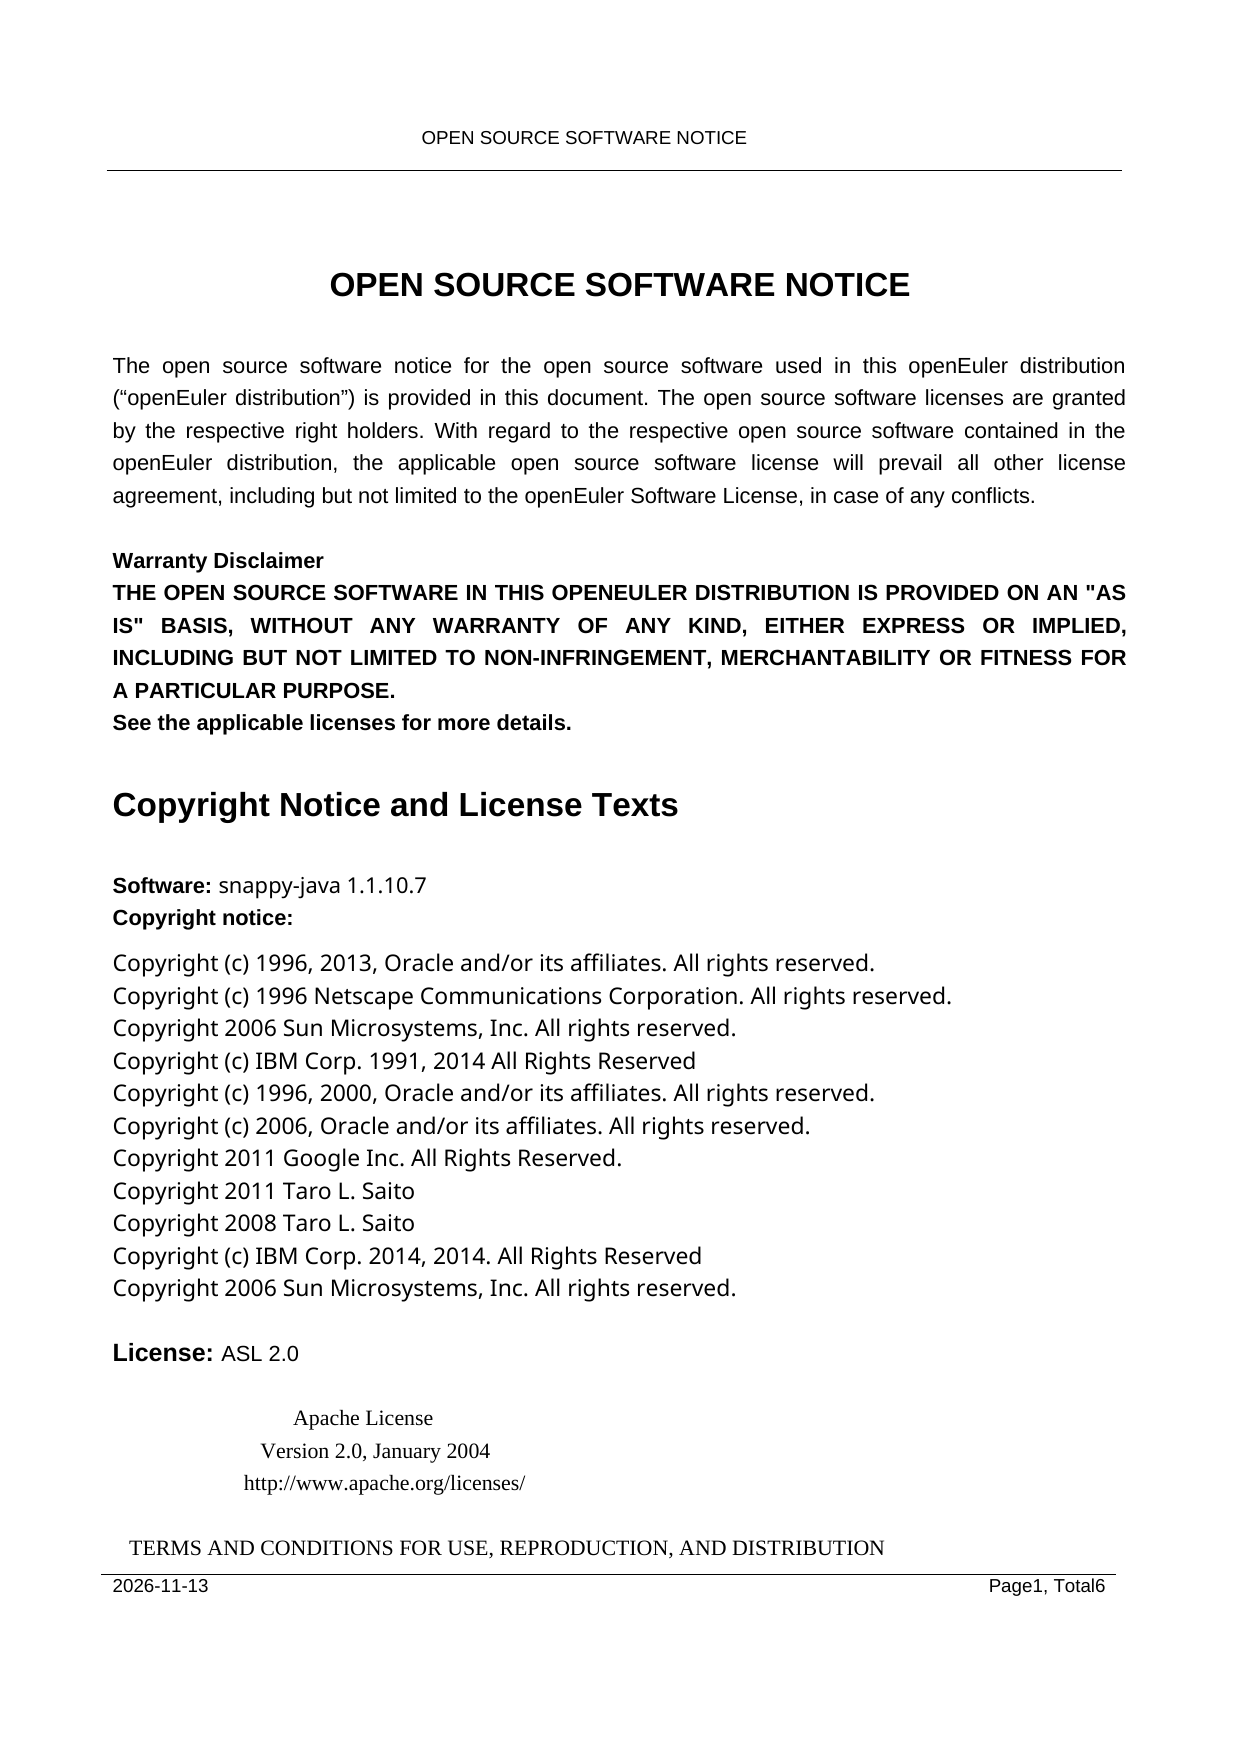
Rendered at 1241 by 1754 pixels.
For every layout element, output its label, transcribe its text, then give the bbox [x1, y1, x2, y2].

text THE OPEN SOURCE SOFTWARE IN THIS OPENEULER DISTRIBUTION IS PROVIDED ON AN "AS IS" BASIS, WITHOUT ANY WARRANTY OF ANY KIND, EITHER EXPRESS OR IMPLIED, INCLUDING BUT NOT LIMITED TO NON-INFRINGEMENT, MERCHANTABILITY OR FITNESS FOR A PARTICULAR PURPOSE. See the applicable licenses for more details. [112, 576, 1128, 739]
text Copyright Notice and License Texts [112, 771, 1128, 836]
text OPEN SOURCE SOFTWARE NOTICE [112, 251, 1128, 316]
title Software: snappy-java 1.1.10.7 [112, 869, 1128, 901]
text Copyright (c) 1996, 2013, Oracle and/or its affiliates. All rights reserved. Copyright (c) 1996 Netscape Communications Corporation. All rights reserved. Copyright 2006 Sun Microsystems, Inc. All rights reserved. Copyright (c) IBM Corp. 1991, 2014 All Rights Reserved Copyright (c) 1996, 2000, Oracle and/or its affiliates. All rights reserved. Copyright (c) 2006, Oracle and/or its affiliates. All rights reserved. Copyright 2011 Google Inc. All Rights Reserved. Copyright 2011 Taro L. Saito Copyright 2008 Taro L. Saito Copyright (c) IBM Corp. 2014, 2014. All Rights Reserved Copyright 2006 Sun Microsystems, Inc. All rights reserved. [112, 947, 1128, 1337]
text License: ASL 2.0 [112, 1337, 1128, 1369]
text The open source software notice for the open source software used in this openEuler distribution (“openEuler distribution”) is provided in this document. The open source software licenses are granted by the respective right holders. With regard to the respective open source software contained in the openEuler distribution, the applicable open source software license will prevail all other license agreement, including but not limited to the openEuler Software License, in case of any conflicts. [112, 349, 1128, 511]
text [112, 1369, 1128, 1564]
text Warranty Disclaimer [112, 544, 1128, 576]
text Copyright notice: [112, 901, 1128, 934]
